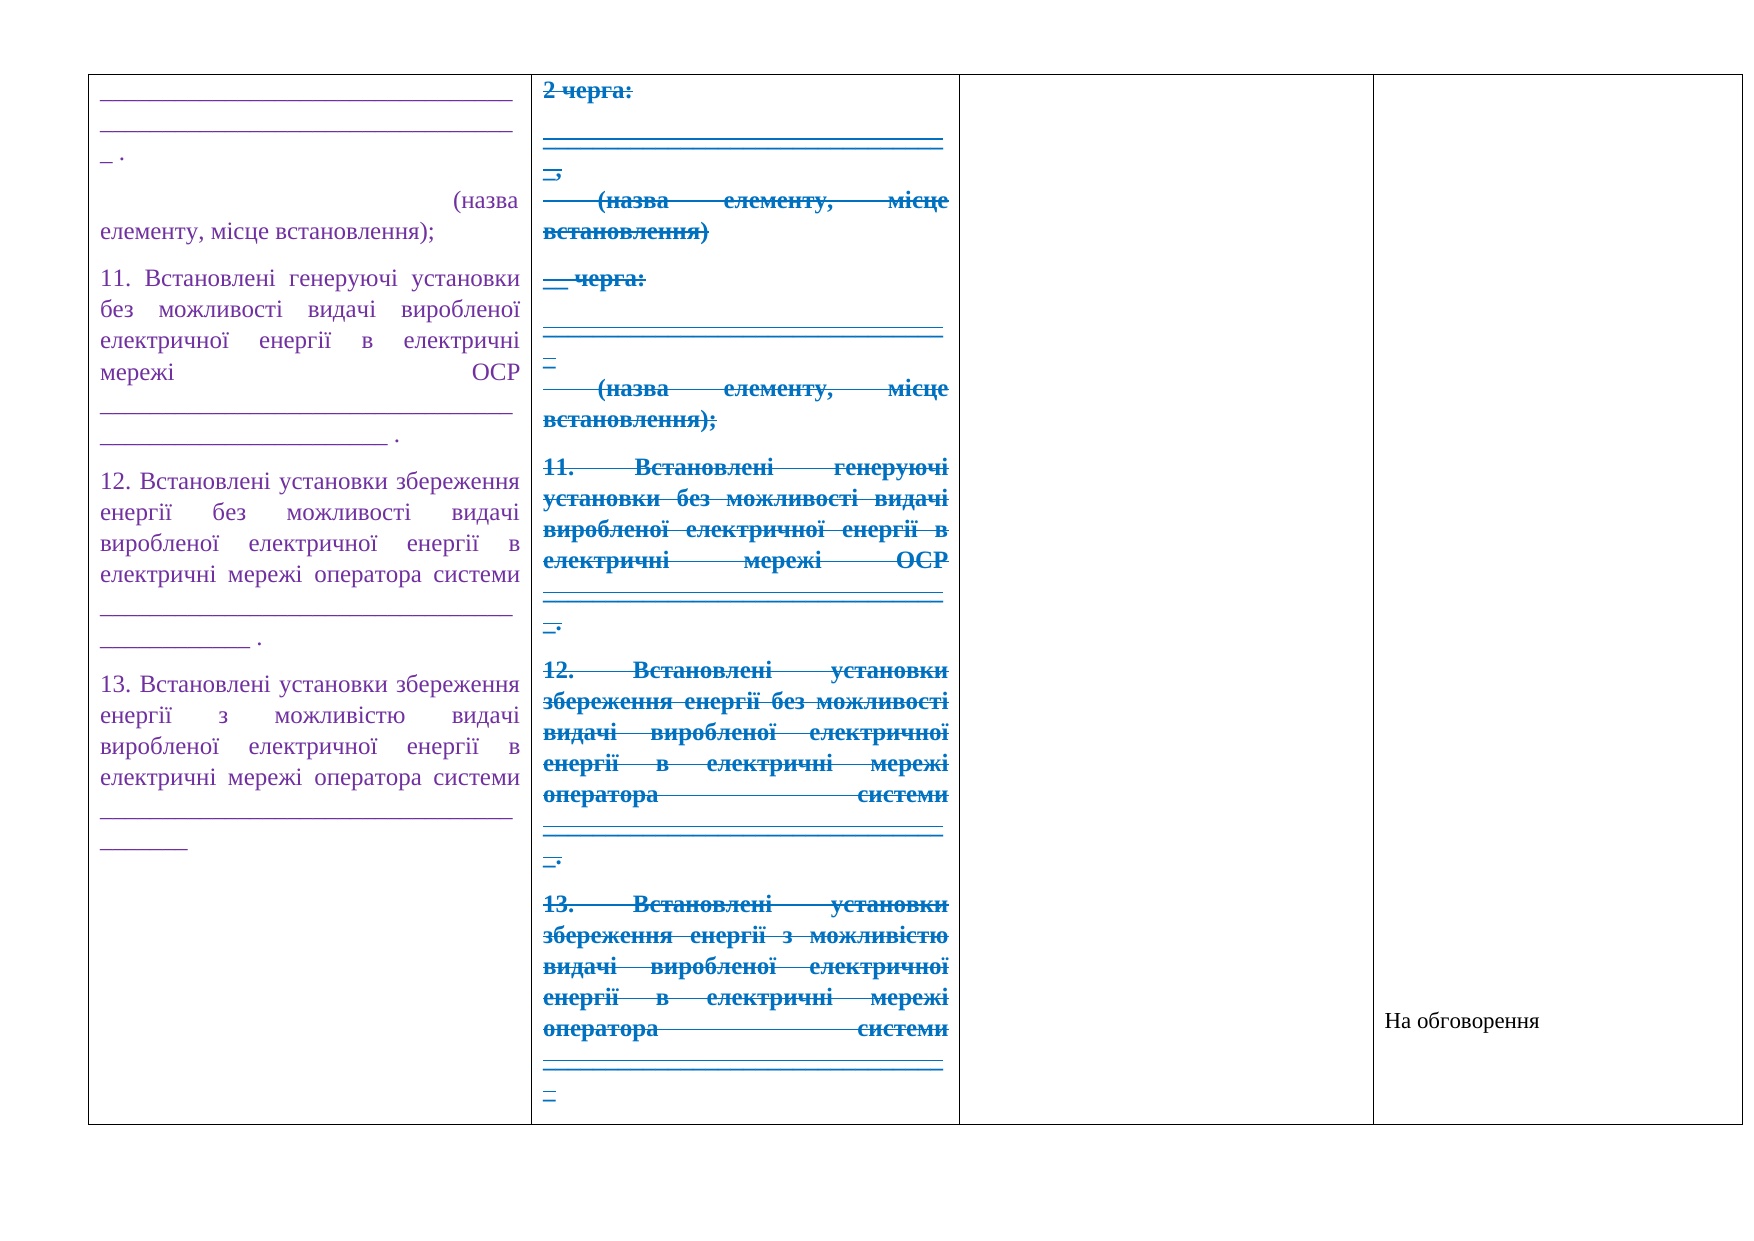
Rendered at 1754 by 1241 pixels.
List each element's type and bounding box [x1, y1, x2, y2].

table_cell [89, 75, 531, 1124]
table_cell [1374, 75, 1742, 1124]
table_cell [532, 75, 959, 1124]
table_cell [960, 75, 1373, 1124]
